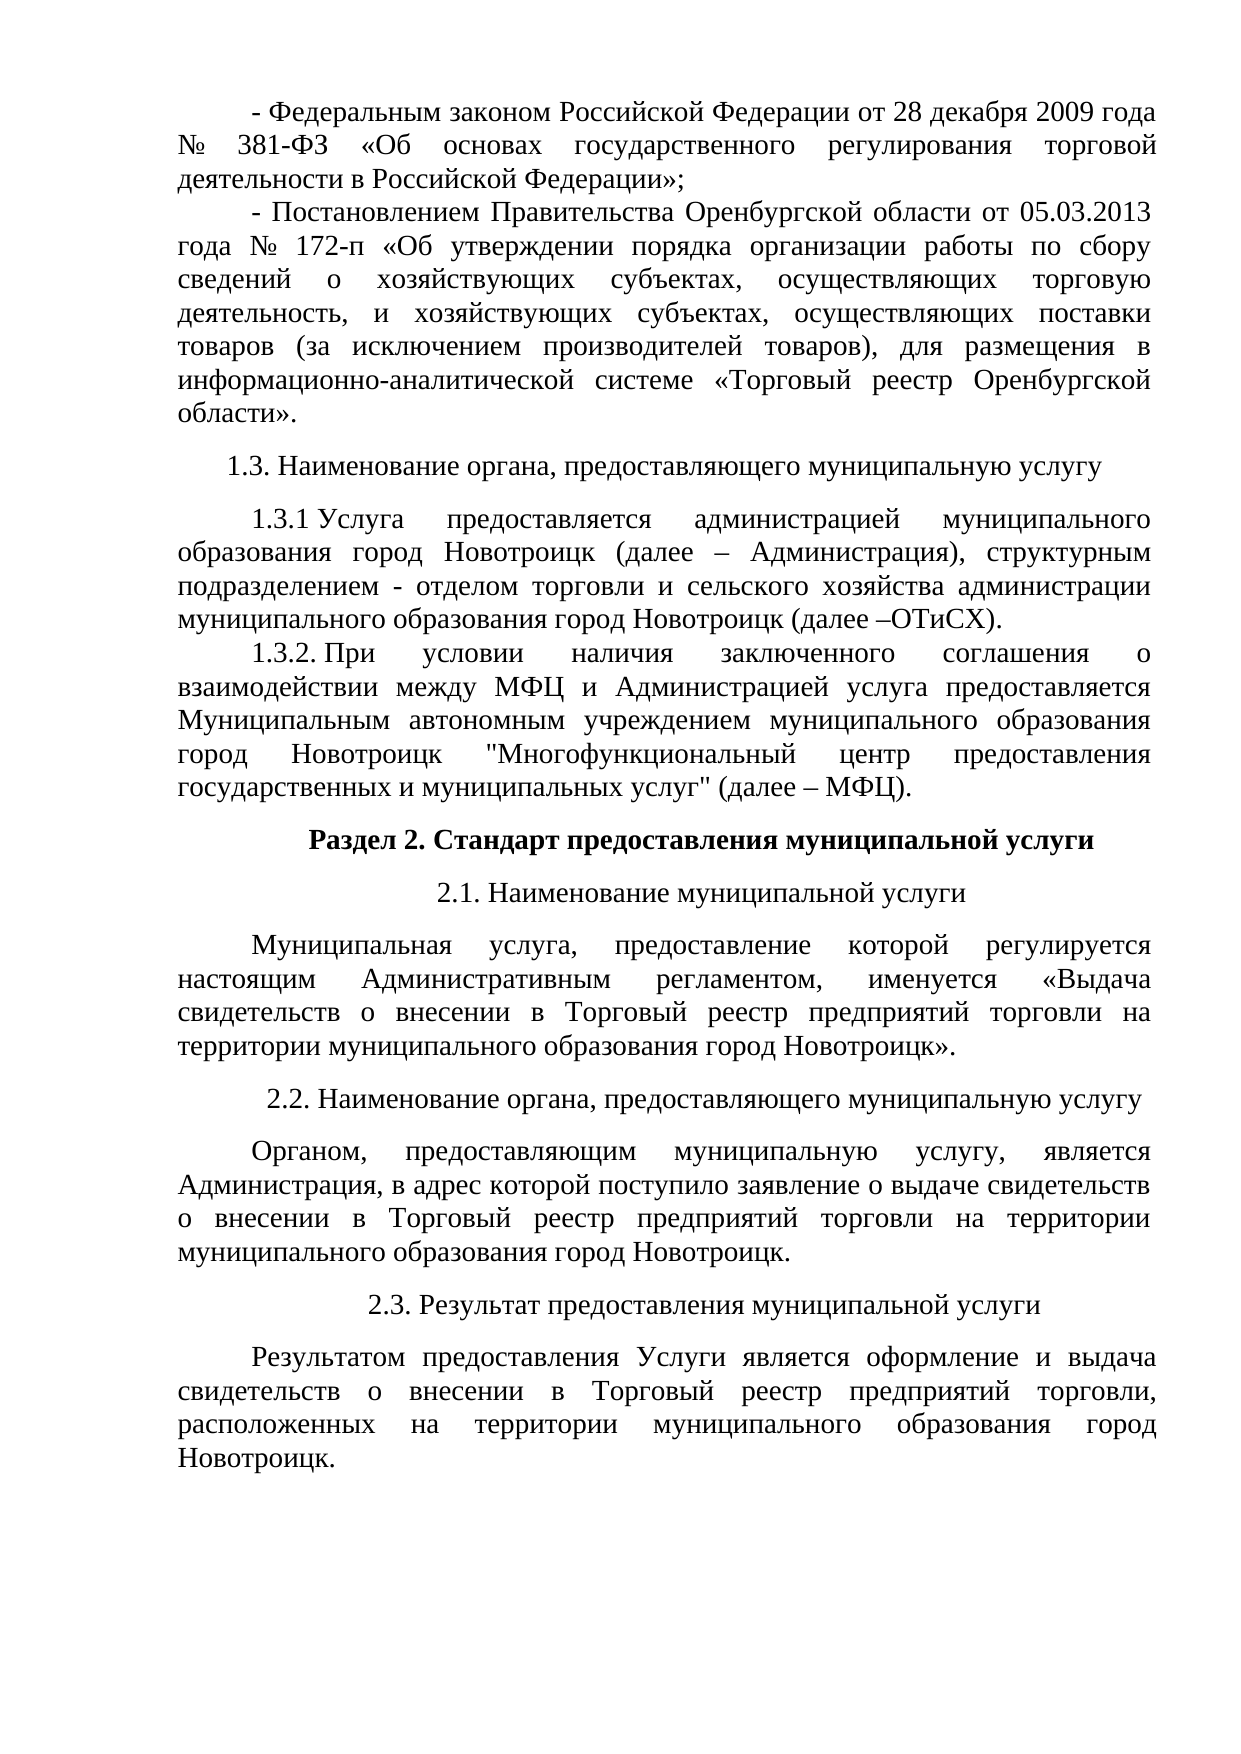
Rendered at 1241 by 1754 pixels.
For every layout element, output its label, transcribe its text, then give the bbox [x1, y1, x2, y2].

text 1.3.1 Услуга предоставляется администрацией муниципального образования город Новотроицк (далее – Администрация), структурным подразделением - отделом торговли и сельского хозяйства администрации муниципального образования город Новотроицк (далее –ОТиСХ). [177, 501, 1152, 635]
text Муниципальная услуга, предоставление которой регулируется настоящим Административным регламентом, именуется «Выдача свидетельств о внесении в Торговый реестр предприятий торговли на территории муниципального образования город Новотроицк». [177, 927, 1152, 1062]
text - Постановлением Правительства Оренбургской области от 05.03.2013 года № 172-п «Об утверждении порядка организации работы по сбору сведений о хозяйствующих субъектах, осуществляющих торговую деятельность, и хозяйствующих субъектах, осуществляющих поставки товаров (за исключением производителей товаров), для размещения в информационно-аналитической системе «Торговый реестр Оренбургской области». [177, 194, 1152, 429]
text 1.3. Наименование органа, предоставляющего муниципальную услугу [177, 448, 1152, 482]
text Органом, предоставляющим муниципальную услугу, является Администрация, в адрес которой поступило заявление о выдаче свидетельств о внесении в Торговый реестр предприятий торговли на территории муниципального образования город Новотроицк. [177, 1133, 1152, 1268]
text Результатом предоставления Услуги является оформление и выдача свидетельств о внесении в Торговый реестр предприятий торговли, расположенных на территории муниципального образования город Новотроицк. [177, 1339, 1158, 1474]
text - Федеральным законом Российской Федерации от 28 декабря 2009 года № 381-ФЗ «Об основах государственного регулирования торговой деятельности в Российской Федерации»; [177, 94, 1158, 194]
text 1.3.2. При условии наличия заключенного соглашения о взаимодействии между МФЦ и Администрацией услуга предоставляется Муниципальным автономным учреждением муниципального образования город Новотроицк "Многофункциональный центр предоставления государственных и муниципальных услуг" (далее – МФЦ). [177, 635, 1152, 803]
text 2.1. Наименование муниципальной услуги [177, 875, 1152, 908]
text 2.3. Результат предоставления муниципальной услуги [177, 1287, 1158, 1320]
text Раздел 2. Стандарт предоставления муниципальной услуги [171, 822, 1158, 856]
text 2.2. Наименование органа, предоставляющего муниципальную услугу [177, 1081, 1158, 1114]
